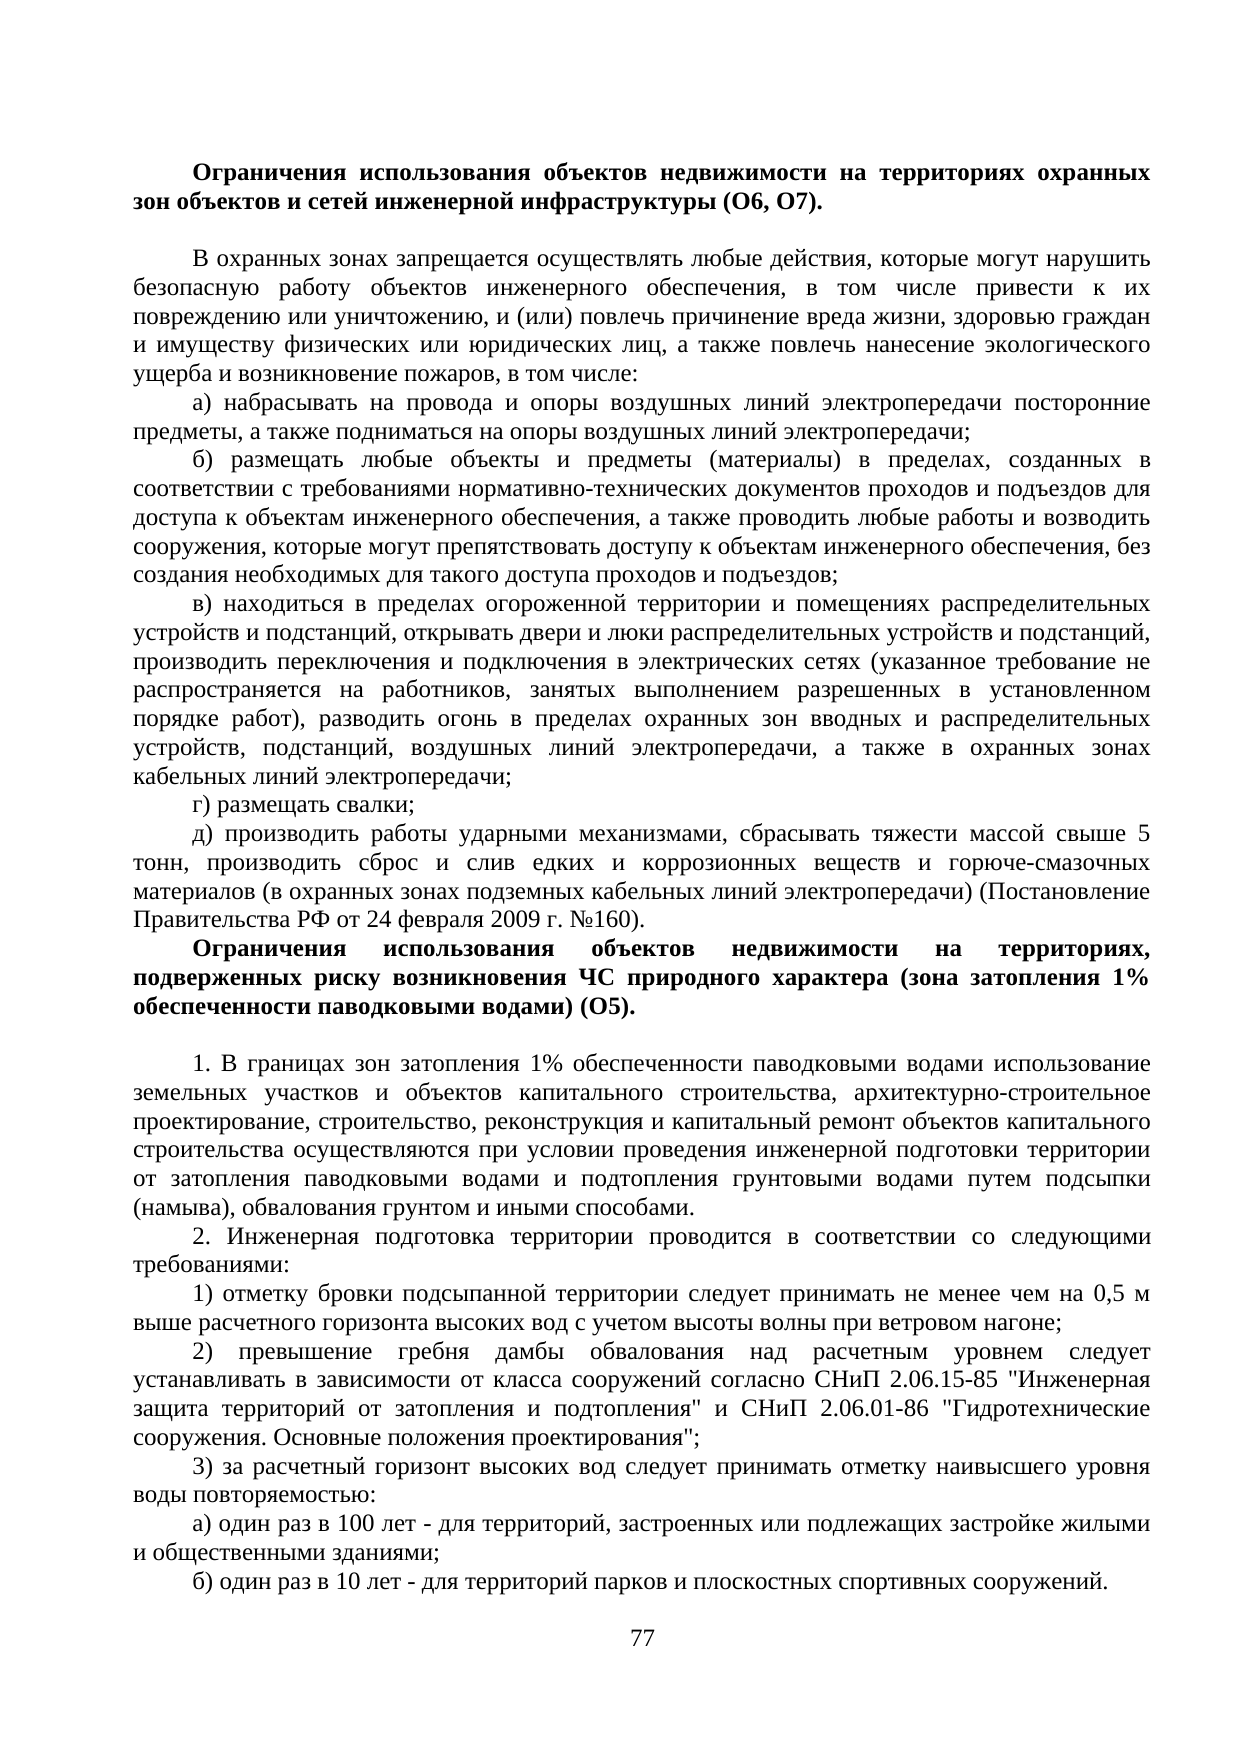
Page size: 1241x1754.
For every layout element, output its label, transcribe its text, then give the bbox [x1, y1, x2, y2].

text 2) превышение гребня дамбы обвалования над расчетным уровнем следует устанавливать в зависимости от класса сооружений согласно СНиП 2.06.15-85 "Инженерная защита территорий от затопления и подтопления" и СНиП 2.06.01-86 "Гидротехнические сооружения. Основные положения проектирования"; [133, 1336, 1152, 1451]
text а) один раз в 100 лет - для территорий, застроенных или подлежащих застройке жилыми и общественными зданиями; [133, 1508, 1152, 1566]
text 1) отметку бровки подсыпанной территории следует принимать не менее чем на 0,5 м выше расчетного горизонта высоких вод с учетом высоты волны при ветровом нагоне; [133, 1278, 1152, 1336]
text б) размещать любые объекты и предметы (материалы) в пределах, созданных в соответствии с требованиями нормативно-технических документов проходов и подъездов для доступа к объектам инженерного обеспечения, а также проводить любые работы и возводить сооружения, которые могут препятствовать доступу к объектам инженерного обеспечения, без создания необходимых для такого доступа проходов и подъездов; [133, 444, 1152, 588]
list Ограничения использования объектов недвижимости на территориях, подверженных риску возникновения ЧС природного характера (зона затопления 1% обеспеченности паводковыми водами) (О5). [133, 933, 1152, 1019]
text а) набрасывать на провода и опоры воздушных линий электропередачи посторонние предметы, а также подниматься на опоры воздушных линий электропередачи; [133, 387, 1152, 444]
text 3) за расчетный горизонт высоких вод следует принимать отметку наивысшего уровня воды повторяемостью: [133, 1451, 1152, 1508]
text г) размещать свалки; [133, 789, 1152, 818]
text 2. Инженерная подготовка территории проводится в соответствии со следующими требованиями: [133, 1221, 1152, 1278]
list Ограничения использования объектов недвижимости на территориях охранных зон объектов и сетей инженерной инфраструктуры (О6, О7). [133, 157, 1152, 214]
text б) один раз в 10 лет - для территорий парков и плоскостных спортивных сооружений. [133, 1566, 1152, 1594]
text в) находиться в пределах огороженной территории и помещениях распределительных устройств и подстанций, открывать двери и люки распределительных устройств и подстанций, производить переключения и подключения в электрических сетях (указанное требование не распространяется на работников, занятых выполнением разрешенных в установленном порядке работ), разводить огонь в пределах охранных зон вводных и распределительных устройств, подстанций, воздушных линий электропередачи, а также в охранных зонах кабельных линий электропередачи; [133, 588, 1152, 789]
text В охранных зонах запрещается осуществлять любые действия, которые могут нарушить безопасную работу объектов инженерного обеспечения, в том числе привести к их повреждению или уничтожению, и (или) повлечь причинение вреда жизни, здоровью граждан и имуществу физических или юридических лиц, а также повлечь нанесение экологического ущерба и возникновение пожаров, в том числе: [133, 243, 1152, 387]
text 1. В границах зон затопления 1% обеспеченности паводковыми водами использование земельных участков и объектов капитального строительства, архитектурно-строительное проектирование, строительство, реконструкция и капитальный ремонт объектов капитального строительства осуществляются при условии проведения инженерной подготовки территории от затопления паводковыми водами и подтопления грунтовыми водами путем подсыпки (намыва), обвалования грунтом и иными способами. [133, 1048, 1152, 1221]
text д) производить работы ударными механизмами, сбрасывать тяжести массой свыше 5 тонн, производить сброс и слив едких и коррозионных веществ и горюче-смазочных материалов (в охранных зонах подземных кабельных линий электропередачи) (Постановление Правительства РФ от 24 февраля 2009 г. №160). [133, 818, 1152, 933]
